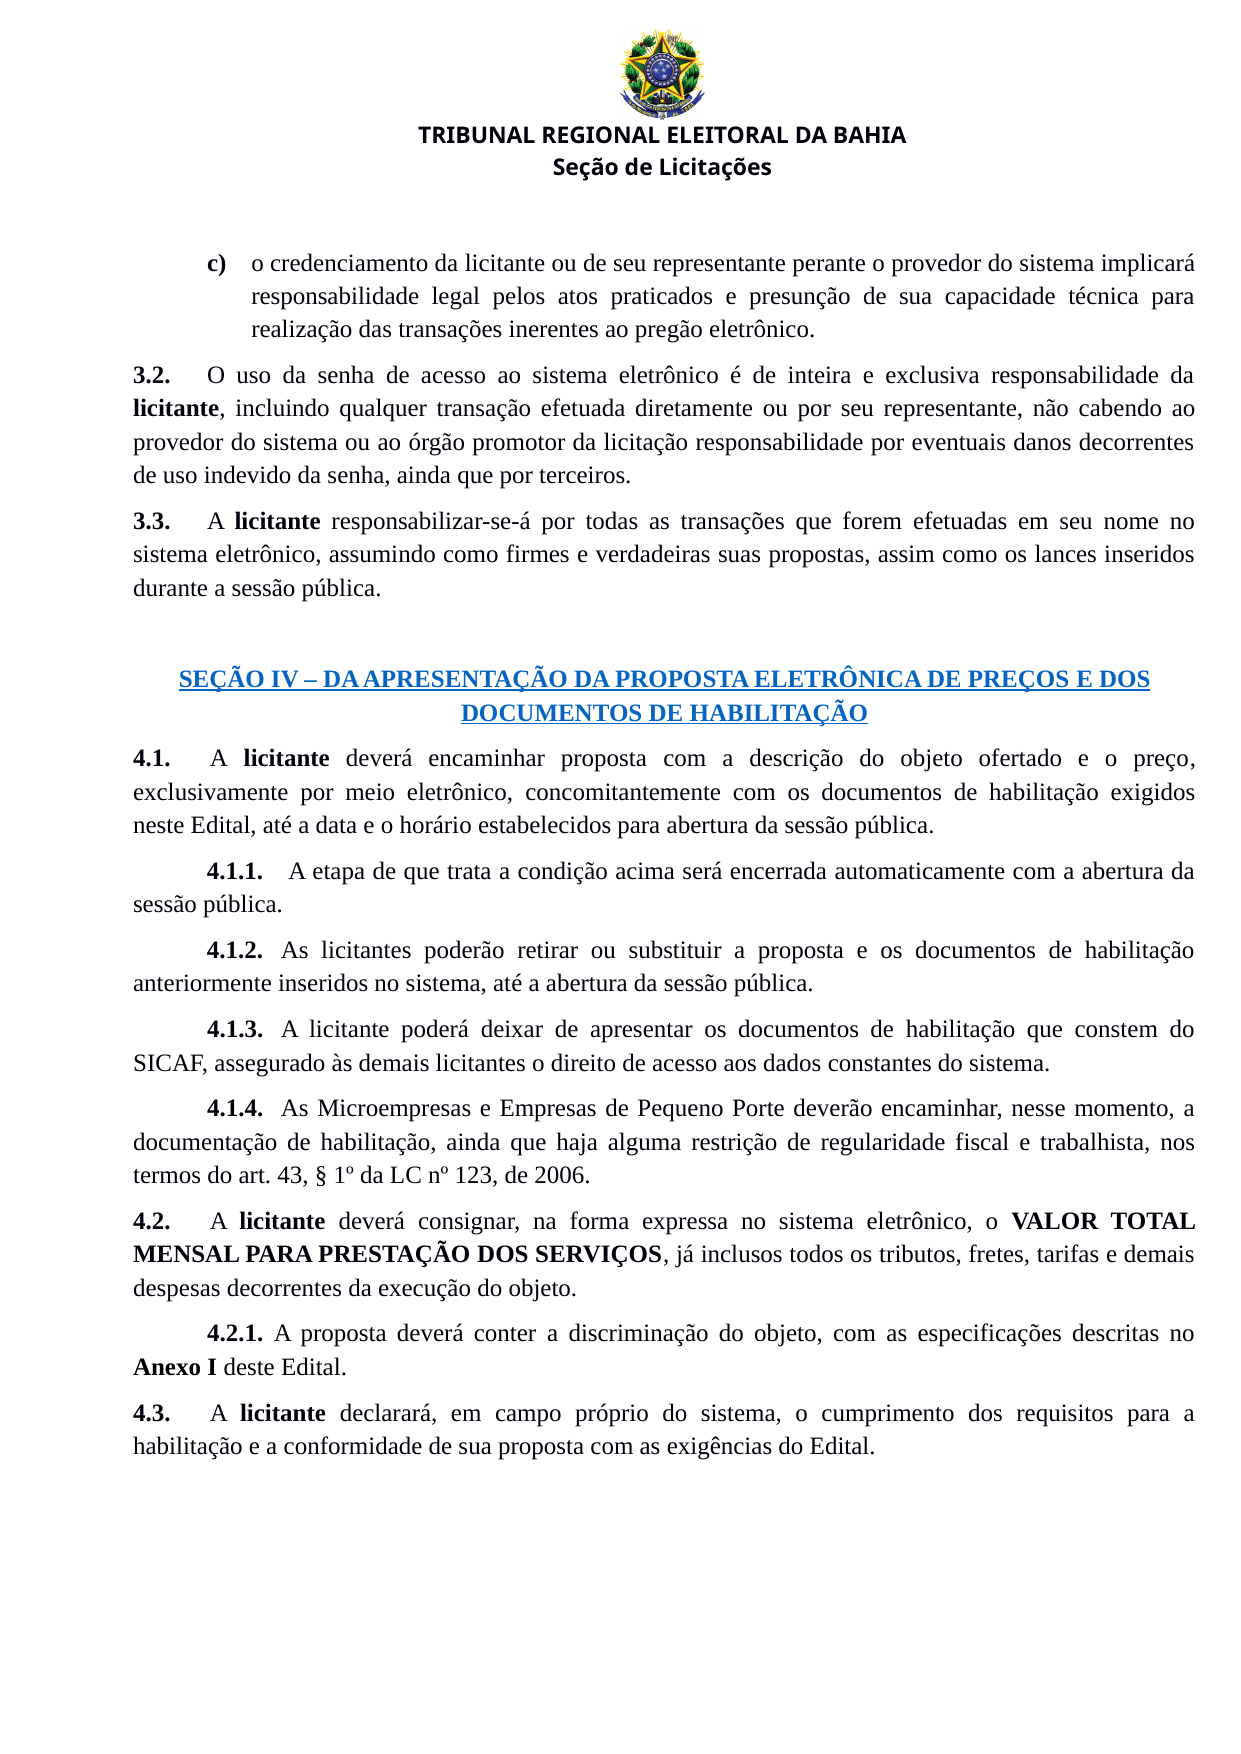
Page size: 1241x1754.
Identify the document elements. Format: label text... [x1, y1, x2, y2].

text 4.2.1. A proposta deverá conter a discriminação do objeto, com as especificações descritas no Anexo I deste Edital. [133, 1315, 1196, 1382]
text 3.2. O uso da senha de acesso ao sistema eletrônico é de inteira e exclusiva responsabilidade da licitante, incluindo qualquer transação efetuada diretamente ou por seu representante, não cabendo ao provedor do sistema ou ao órgão promotor da licitação responsabilidade por eventuais danos decorrentes de uso indevido da senha, ainda que por terceiros. [133, 357, 1196, 490]
text 4.1.3. A licitante poderá deixar de apresentar os documentos de habilitação que constem do SICAF, assegurado às demais licitantes o direito de acesso aos dados constantes do sistema. [133, 1011, 1196, 1078]
text 4.2. A licitante deverá consignar, na forma expressa no sistema eletrônico, o VALOR TOTAL MENSAL PARA PRESTAÇÃO DOS SERVIÇOS, já inclusos todos os tributos, fretes, tarifas e demais despesas decorrentes da execução do objeto. [133, 1203, 1196, 1303]
list o credenciamento da licitante ou de seu representante perante o provedor do sistema implicará responsabilidade legal pelos atos praticados e presunção de sua capacidade técnica para realização das transações inerentes ao pregão eletrônico. [207, 244, 1196, 344]
text 3.3. A licitante responsabilizar-se-á por todas as transações que forem efetuadas em seu nome no sistema eletrônico, assumindo como firmes e verdadeiras suas propostas, assim como os lances inseridos durante a sessão pública. [133, 503, 1196, 603]
text 4.1. A licitante deverá encaminhar proposta com a descrição do objeto ofertado e o preço, exclusivamente por meio eletrônico, concomitantemente com os documentos de habilitação exigidos neste Edital, até a data e o horário estabelecidos para abertura da sessão pública. [133, 740, 1196, 840]
text 4.1.4. As Microempresas e Empresas de Pequeno Porte deverão encaminhar, nesse momento, a documentação de habilitação, ainda que haja alguma restrição de regularidade fiscal e trabalhista, nos termos do art. 43, § 1º da LC nº 123, de 2006. [133, 1090, 1196, 1190]
text 4.1.2. As licitantes poderão retirar ou substituir a proposta e os documentos de habilitação anteriormente inseridos no sistema, até a abertura da sessão pública. [133, 932, 1196, 998]
text 4.3. A licitante declarará, em campo próprio do sistema, o cumprimento dos requisitos para a habilitação e a conformidade de sua proposta com as exigências do Edital. [133, 1394, 1196, 1461]
text SEÇÃO IV – DA APRESENTAÇÃO DA PROPOSTA ELETRÔNICA DE PREÇOS E DOS DOCUMENTOS DE HABILITAÇÃO [133, 661, 1196, 728]
text 4.1.1. A etapa de que trata a condição acima será encerrada automaticamente com a abertura da sessão pública. [133, 853, 1196, 919]
